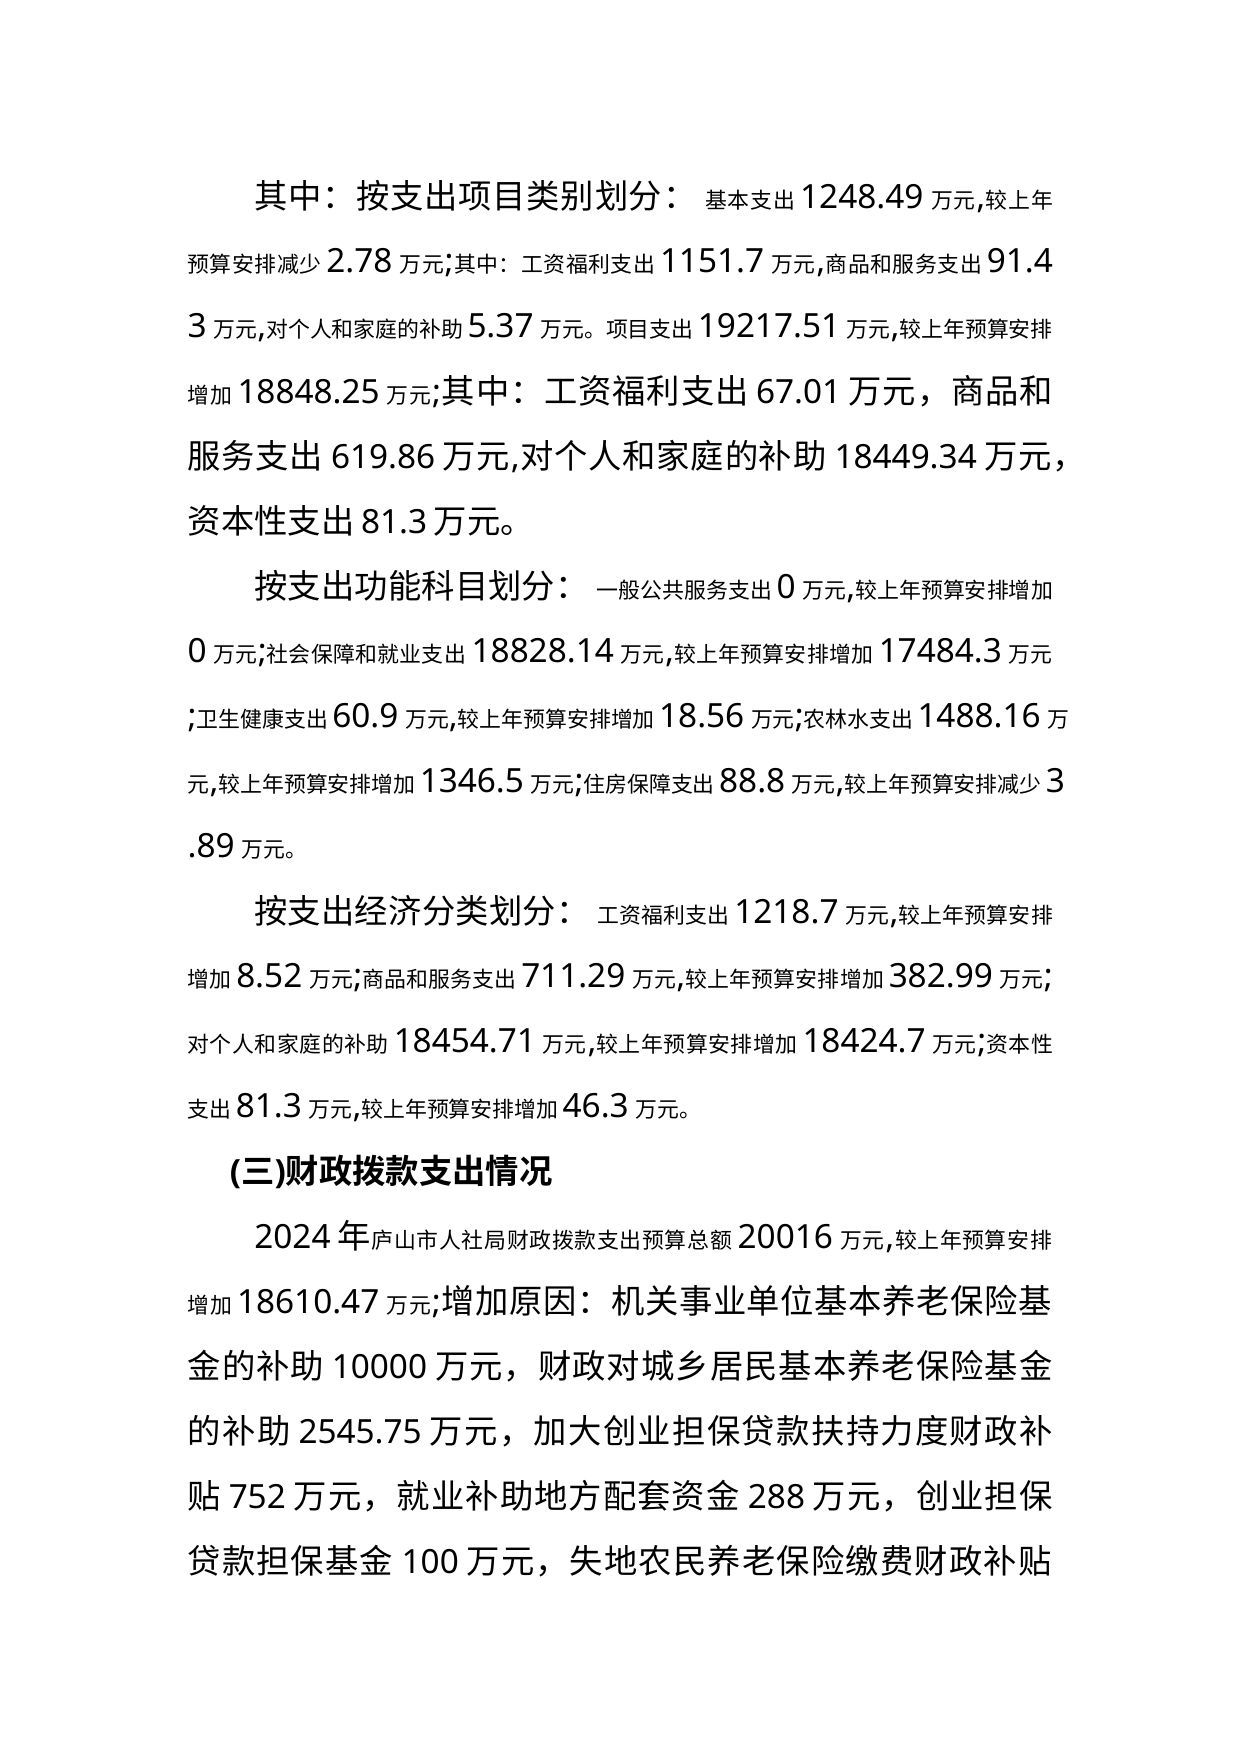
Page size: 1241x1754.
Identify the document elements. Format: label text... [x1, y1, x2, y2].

text (三)财政拨款支出情况 [187, 1137, 1053, 1202]
text 其中：按支出项目类别划分： 基本支出1248.49万元,较上年预算安排减少2.78万元;其中：工资福利支出1151.7万元,商品和服务支出91.43万元,对个人和家庭的补助5.37万元。项目支出19217.51万元,较上年预算安排增加18848.25万元;其中：工资福利支出67.01万元，商品和服务支出619.86万元,对个人和家庭的补助18449.34万元，资本性支出81.3万元。 [187, 162, 1053, 552]
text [187, 1202, 1053, 1592]
text 按支出功能科目划分： 一般公共服务支出0万元,较上年预算安排增加0万元;社会保障和就业支出18828.14万元,较上年预算安排增加17484.3万元;卫生健康支出60.9万元,较上年预算安排增加18.56万元;农林水支出1488.16万元,较上年预算安排增加1346.5万元;住房保障支出88.8万元,较上年预算安排减少3.89万元。 [187, 552, 1053, 877]
text 按支出经济分类划分： 工资福利支出1218.7万元,较上年预算安排增加8.52万元;商品和服务支出711.29万元,较上年预算安排增加382.99万元;对个人和家庭的补助18454.71万元,较上年预算安排增加18424.7万元;资本性支出81.3万元,较上年预算安排增加46.3万元。 [187, 877, 1053, 1137]
